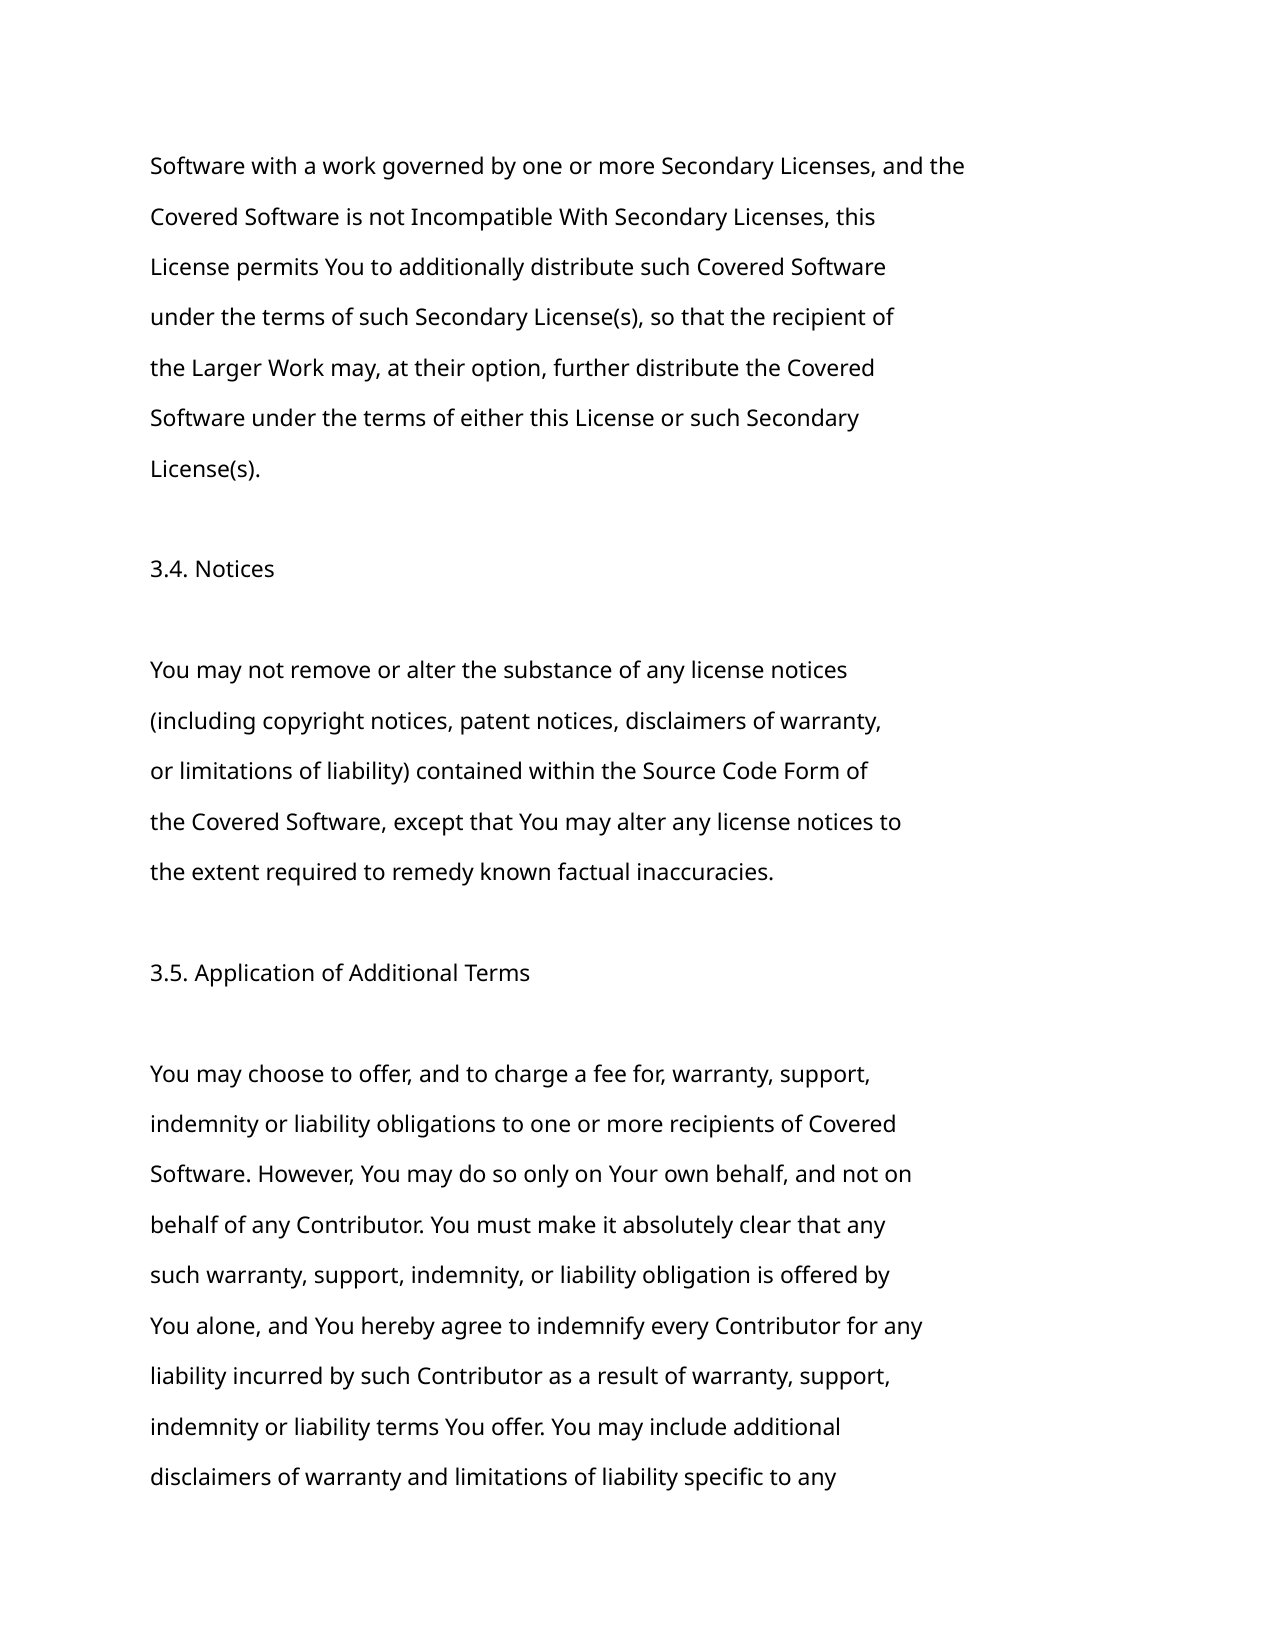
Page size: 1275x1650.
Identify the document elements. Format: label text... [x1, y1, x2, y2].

text the extent required to remedy known factual inaccuracies. [150, 856, 1125, 887]
text 3.4. Notices [150, 553, 1125, 584]
text the Larger Work may, at their option, further distribute the Covered [150, 352, 1125, 383]
text Software. However, You may do so only on Your own behalf, and not on [150, 1158, 1125, 1189]
text Software with a work governed by one or more Secondary Licenses, and the [150, 150, 1125, 181]
text (including copyright notices, patent notices, disclaimers of warranty, [150, 704, 1125, 736]
text You may not remove or alter the substance of any license notices [150, 654, 1125, 685]
text disclaimers of warranty and limitations of liability specific to any [150, 1461, 1125, 1492]
text You may choose to offer, and to charge a fee for, warranty, support, [150, 1057, 1125, 1089]
text 3.5. Application of Additional Terms [150, 957, 1125, 988]
text such warranty, support, indemnity, or liability obligation is offered by [150, 1259, 1125, 1290]
text Covered Software is not Incompatible With Secondary Licenses, this [150, 200, 1125, 232]
text behalf of any Contributor. You must make it absolutely clear that any [150, 1209, 1125, 1240]
text You alone, and You hereby agree to indemnify every Contributor for any [150, 1309, 1125, 1341]
text License permits You to additionally distribute such Covered Software [150, 251, 1125, 282]
text or limitations of liability) contained within the Source Code Form of [150, 755, 1125, 786]
text indemnity or liability terms You offer. You may include additional [150, 1410, 1125, 1442]
text Software under the terms of either this License or such Secondary [150, 402, 1125, 433]
text under the terms of such Secondary License(s), so that the recipient of [150, 301, 1125, 332]
text License(s). [150, 452, 1125, 484]
text liability incurred by such Contributor as a result of warranty, support, [150, 1360, 1125, 1391]
text the Covered Software, except that You may alter any license notices to [150, 805, 1125, 837]
text indemnity or liability obligations to one or more recipients of Covered [150, 1108, 1125, 1139]
